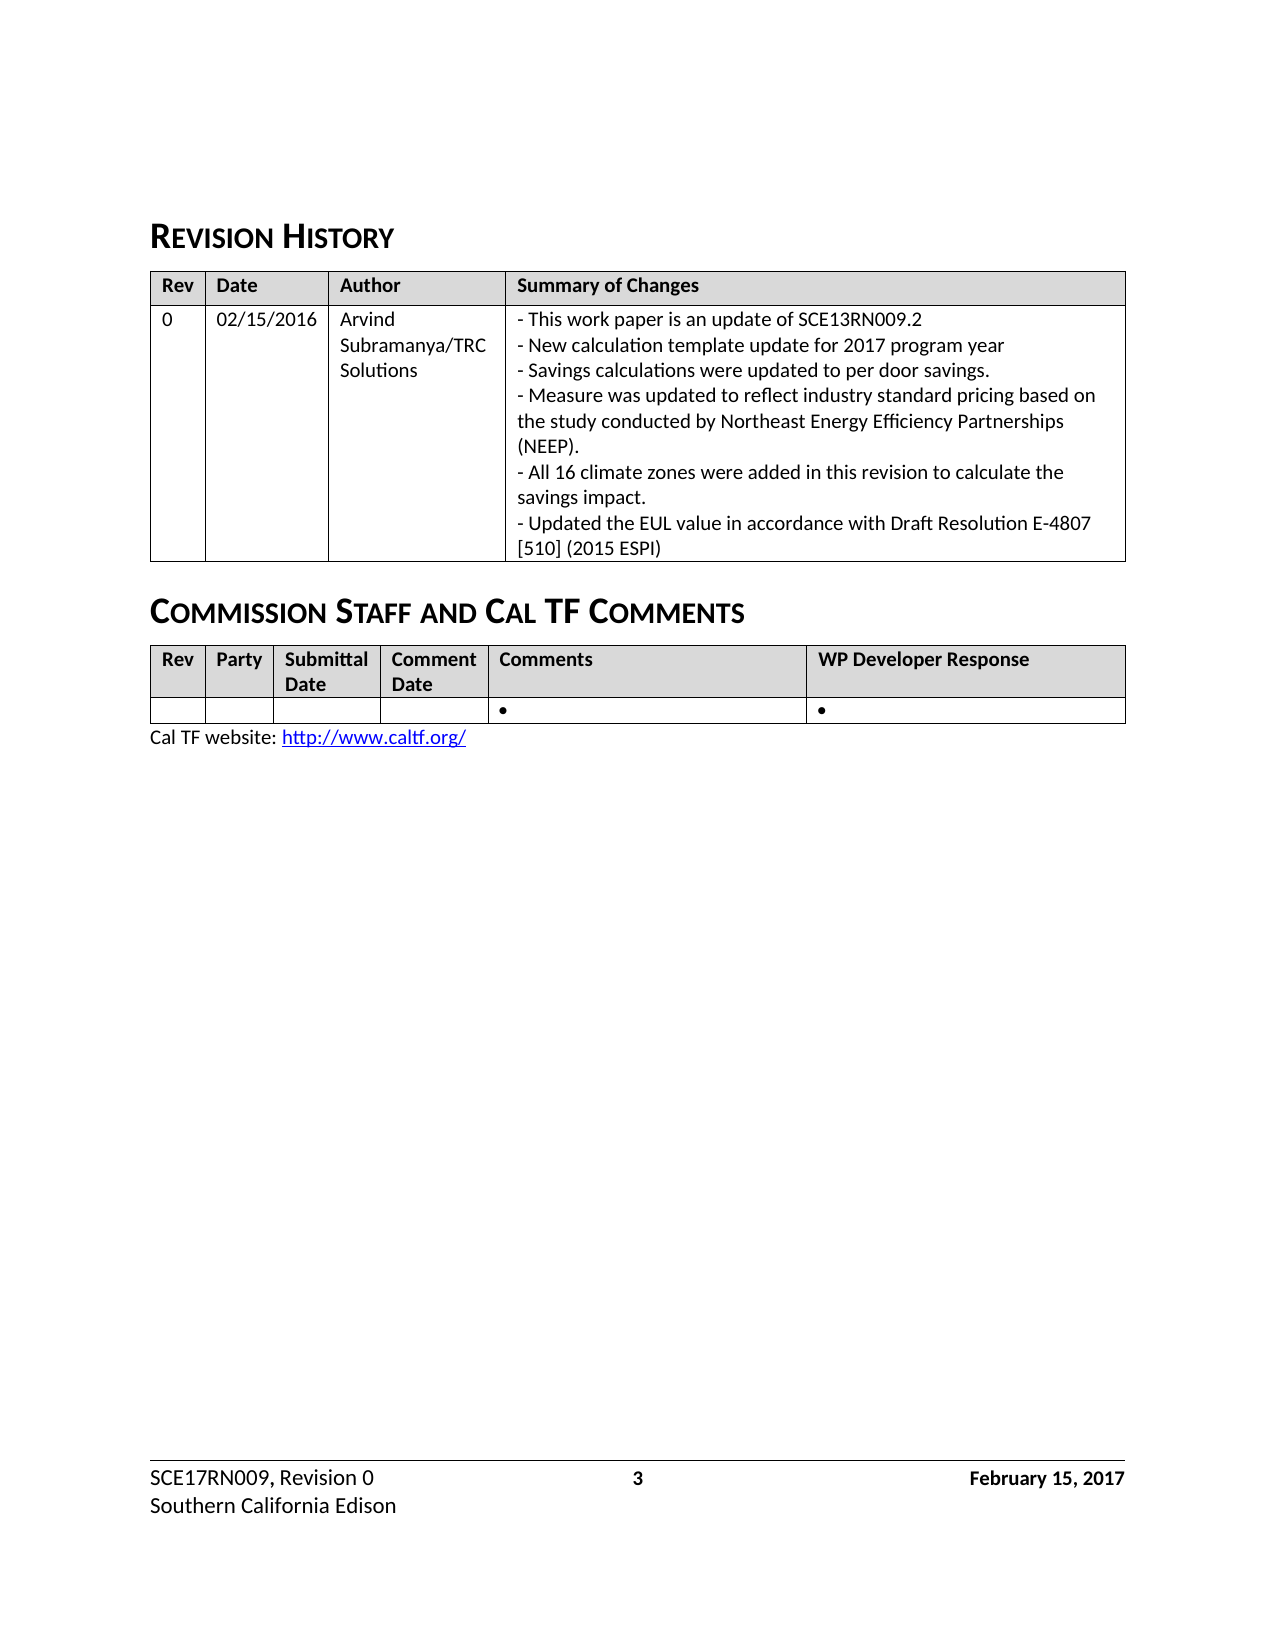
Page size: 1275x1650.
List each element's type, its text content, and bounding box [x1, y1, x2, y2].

table_cell 0 [151, 306, 205, 561]
table_cell [807, 698, 1125, 723]
table_header Summary of Changes [506, 272, 1125, 305]
table_header Comments [489, 646, 806, 697]
table_header WP Developer Response [807, 646, 1125, 697]
table_header Party [206, 646, 273, 697]
table_header Comment Date [381, 646, 488, 697]
table_header Date [206, 272, 328, 305]
table_header Author [329, 272, 505, 305]
table_cell [489, 698, 806, 723]
subtitle Commission Staff and Cal TF Comments [150, 587, 1125, 632]
table_header Submittal Date [274, 646, 380, 697]
table_cell 02/15/2016 [206, 306, 328, 561]
table_cell [274, 698, 380, 723]
table_header Rev [151, 646, 205, 697]
text Cal TF website: http://www.caltf.org/ [150, 724, 1125, 750]
table_cell Arvind Subramanya/TRC Solutions [329, 306, 505, 561]
subtitle Revision History [150, 212, 1125, 258]
table_cell [151, 698, 205, 723]
table_cell - This work paper is an update of SCE13RN009.2 - New calculation template update for 2017 program year - Savings calculations were updated to per door savings. - Measure was updated to reflect industry standard pricing based on the study conducted by Northeast Energy Efficiency Partnerships (NEEP). - All 16 climate zones were added in this revision to calculate the savings impact. - Updated the EUL value in accordance with Draft Resolution E-4807 [510] (2015 ESPI) [506, 306, 1125, 561]
table_header Rev [151, 272, 205, 305]
table_cell [381, 698, 488, 723]
table_cell [206, 698, 273, 723]
